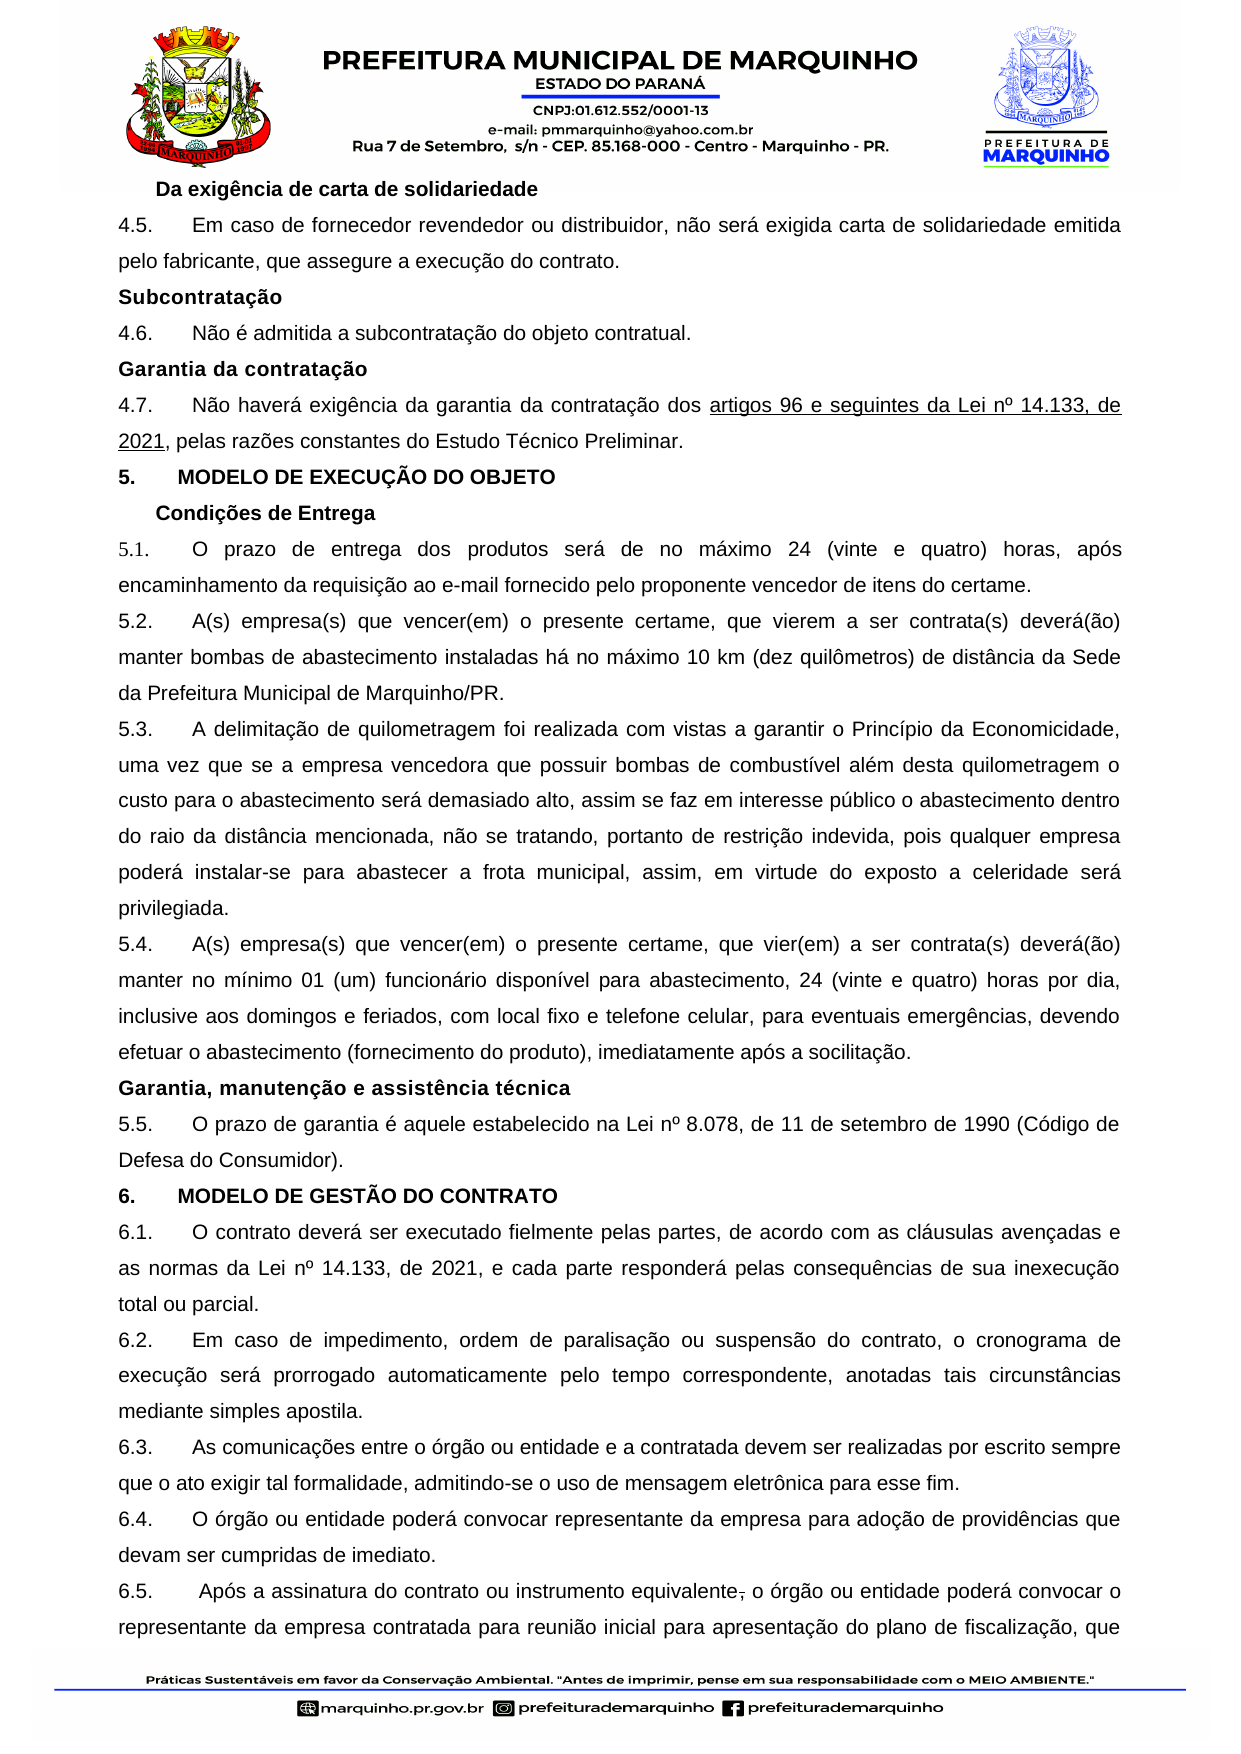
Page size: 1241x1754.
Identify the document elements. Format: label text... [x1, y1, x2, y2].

text O órgão ou entidade poderá convocar representante da empresa para adoção de providências que devam ser cumpridas de imediato. [118, 1507, 1122, 1567]
text Em caso de fornecedor revendedor ou distribuidor, não será exigida carta de solidariedade emitida pelo fabricante, que assegure a execução do contrato. [118, 213, 1122, 273]
text A(s) empresa(s) que vencer(em) o presente certame, que vierem a ser contrata(s) deverá(ão) manter bombas de abastecimento instaladas há no máximo 10 km (dez quilômetros) de distância da Sede da Prefeitura Municipal de Marquinho/PR. [118, 609, 1122, 704]
text Condições de Entrega [155, 501, 1122, 524]
text MODELO DE EXECUÇÃO DO OBJETO [118, 465, 1122, 489]
text Não é admitida a subcontratação do objeto contratual. [118, 321, 1122, 345]
text As comunicações entre o órgão ou entidade e a contratada devem ser realizadas por escrito sempre que o ato exigir tal formalidade, admitindo-se o uso de mensagem eletrônica para esse fim. [118, 1435, 1122, 1495]
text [118, 1579, 1122, 1639]
text Em caso de impedimento, ordem de paralisação ou suspensão do contrato, o cronograma de execução será prorrogado automaticamente pelo tempo correspondente, anotadas tais circunstâncias mediante simples apostila. [118, 1327, 1122, 1423]
text O prazo de garantia é aquele estabelecido na Lei nº 8.078, de 11 de setembro de 1990 (Código de Defesa do Consumidor). [118, 1112, 1122, 1172]
text Garantia da contratação [118, 357, 1122, 381]
text A(s) empresa(s) que vencer(em) o presente certame, que vier(em) a ser contrata(s) deverá(ão) manter no mínimo 01 (um) funcionário disponível para abastecimento, 24 (vinte e quatro) horas por dia, inclusive aos domingos e feriados, com local fixo e telefone celular, para eventuais emergências, devendo efetuar o abastecimento (fornecimento do produto), imediatamente após a socilitação. [118, 932, 1122, 1064]
text O prazo de entrega dos produtos será de no máximo 24 (vinte e quatro) horas, após encaminhamento da requisição ao e-mail fornecido pelo proponente vencedor de itens do certame. [118, 537, 1122, 597]
text MODELO DE GESTÃO DO CONTRATO [118, 1184, 1122, 1208]
text Subcontratação [118, 285, 1122, 309]
picture [30, 1647, 1210, 1742]
picture [60, 0, 1181, 191]
text O contrato deverá ser executado fielmente pelas partes, de acordo com as cláusulas avençadas e as normas da Lei nº 14.133, de 2021, e cada parte responderá pelas consequências de sua inexecução total ou parcial. [118, 1219, 1122, 1315]
text Garantia, manutenção e assistência técnica [118, 1076, 1122, 1100]
text A delimitação de quilometragem foi realizada com vistas a garantir o Princípio da Economicidade, uma vez que se a empresa vencedora que possuir bombas de combustível além desta quilometragem o custo para o abastecimento será demasiado alto, assim se faz em interesse público o abastecimento dentro do raio da distância mencionada, não se tratando, portanto de restrição indevida, pois qualquer empresa poderá instalar-se para abastecer a frota municipal, assim, em virtude do exposto a celeridade será privilegiada. [118, 716, 1122, 920]
text Não haverá exigência da garantia da contratação dos artigos 96 e seguintes da Lei nº 14.133, de 2021, pelas razões constantes do Estudo Técnico Preliminar. [118, 393, 1122, 453]
text Da exigência de carta de solidariedade [155, 177, 1122, 201]
